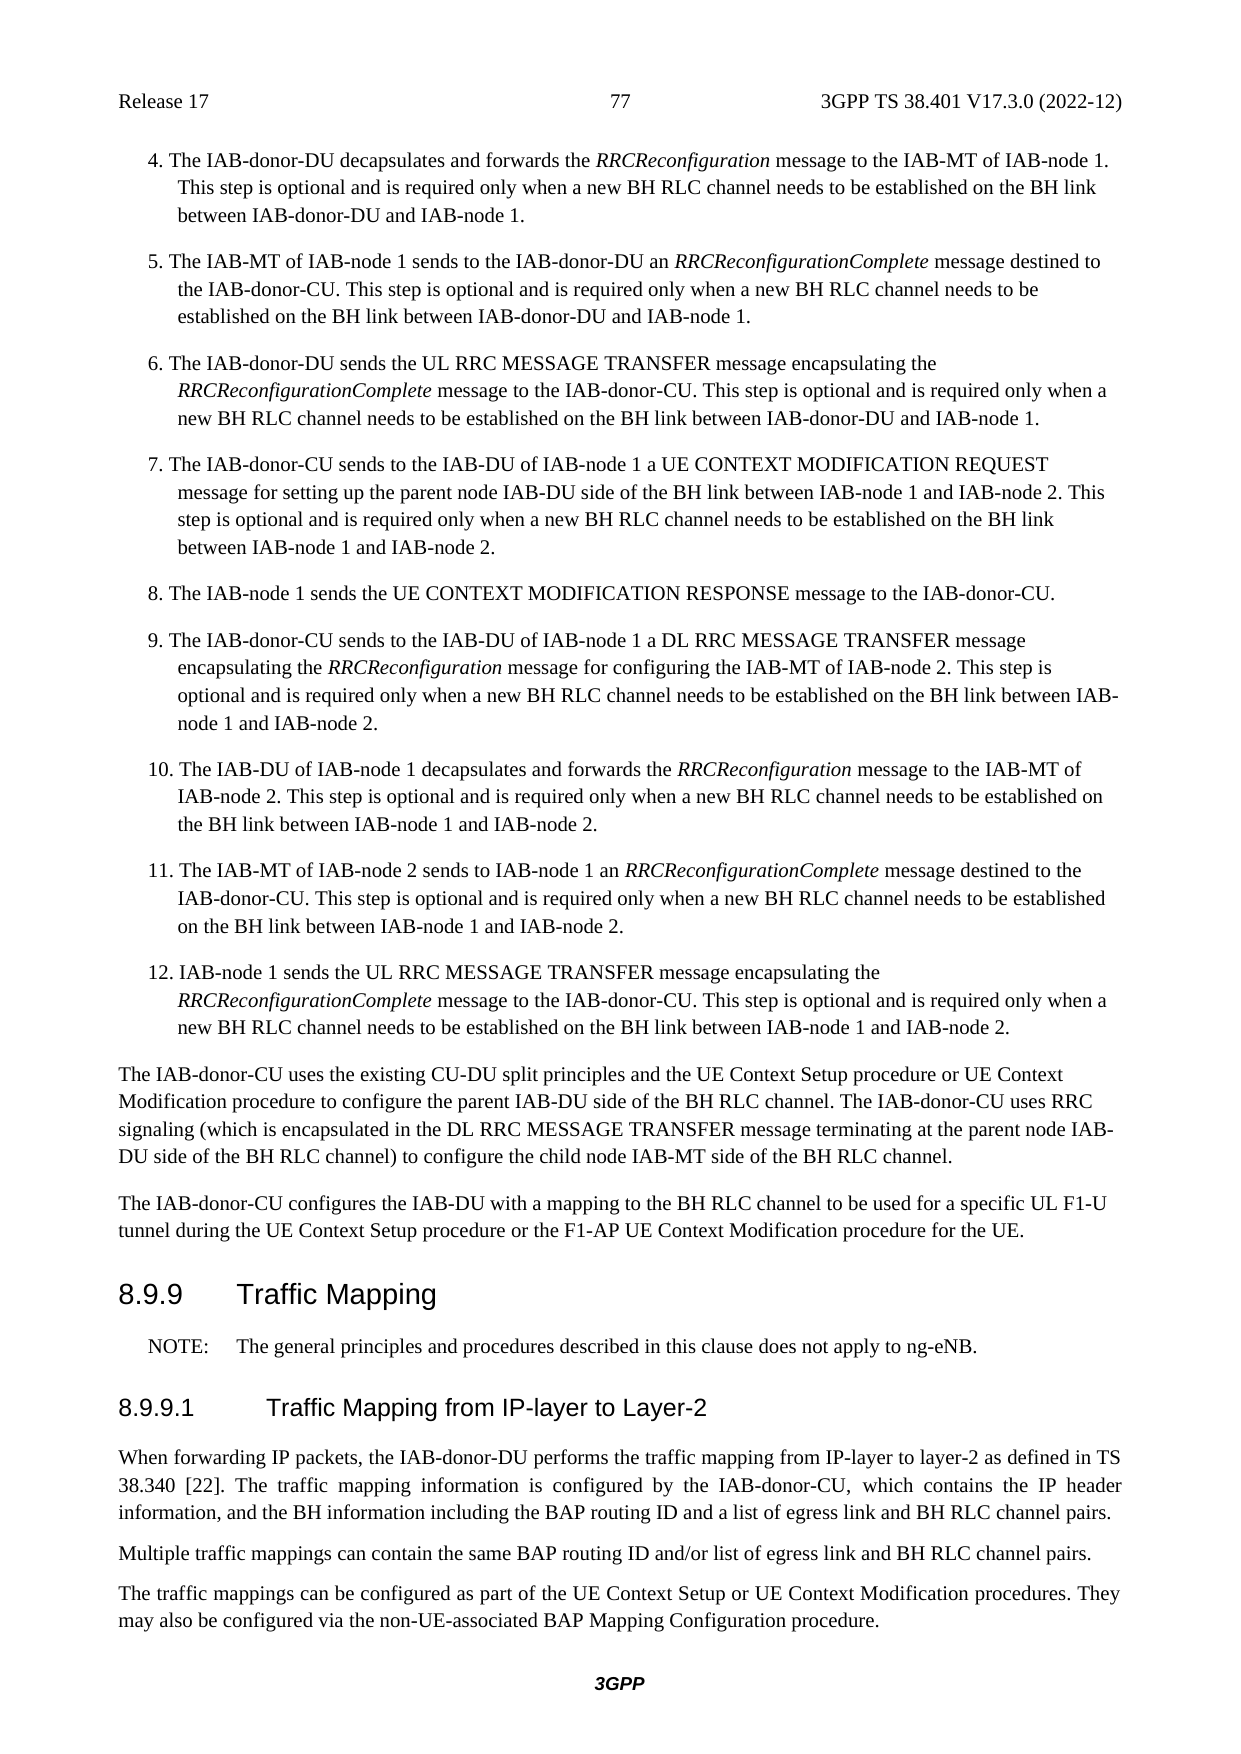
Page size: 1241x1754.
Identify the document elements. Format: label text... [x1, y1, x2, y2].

subtitle 8.9.9.1 Traffic Mapping from IP-layer to Layer-2 [118, 1393, 1122, 1422]
text 8. The IAB-node 1 sends the UE CONTEXT MODIFICATION RESPONSE message to the IAB-donor-CU. [148, 581, 1122, 605]
text 10. The IAB-DU of IAB-node 1 decapsulates and forwards the RRCReconfiguration message to the IAB-MT of IAB-node 2. This step is optional and is required only when a new BH RLC channel needs to be established on the BH link between IAB-node 1 and IAB-node 2. [148, 757, 1122, 836]
text 6. The IAB-donor-DU sends the UL RRC MESSAGE TRANSFER message encapsulating the RRCReconfigurationComplete message to the IAB-donor-CU. This step is optional and is required only when a new BH RLC channel needs to be established on the BH link between IAB-donor-DU and IAB-node 1. [148, 351, 1122, 430]
text 11. The IAB-MT of IAB-node 2 sends to IAB-node 1 an RRCReconfigurationComplete message destined to the IAB-donor-CU. This step is optional and is required only when a new BH RLC channel needs to be established on the BH link between IAB-node 1 and IAB-node 2. [148, 858, 1122, 938]
text 12. IAB-node 1 sends the UL RRC MESSAGE TRANSFER message encapsulating the RRCReconfigurationComplete message to the IAB-donor-CU. This step is optional and is required only when a new BH RLC channel needs to be established on the BH link between IAB-node 1 and IAB-node 2. [148, 960, 1122, 1039]
text The IAB-donor-CU configures the IAB-DU with a mapping to the BH RLC channel to be used for a specific UL F1-U tunnel during the UE Context Setup procedure or the F1-AP UE Context Modification procedure for the UE. [118, 1191, 1122, 1242]
text NOTE: The general principles and procedures described in this clause does not apply to ng-eNB. [148, 1334, 1122, 1358]
text 9. The IAB-donor-CU sends to the IAB-DU of IAB-node 1 a DL RRC MESSAGE TRANSFER message encapsulating the RRCReconfiguration message for configuring the IAB-MT of IAB-node 2. This step is optional and is required only when a new BH RLC channel needs to be established on the BH link between IAB-node 1 and IAB-node 2. [148, 628, 1122, 734]
text The traffic mappings can be configured as part of the UE Context Setup or UE Context Modification procedures. They may also be configured via the non-UE-associated BAP Mapping Configuration procedure. [118, 1581, 1122, 1632]
text 5. The IAB-MT of IAB-node 1 sends to the IAB-donor-DU an RRCReconfigurationComplete message destined to the IAB-donor-CU. This step is optional and is required only when a new BH RLC channel needs to be established on the BH link between IAB-donor-DU and IAB-node 1. [148, 249, 1122, 328]
text 4. The IAB-donor-DU decapsulates and forwards the RRCReconfiguration message to the IAB-MT of IAB-node 1. This step is optional and is required only when a new BH RLC channel needs to be established on the BH link between IAB-donor-DU and IAB-node 1. [148, 147, 1122, 227]
text 7. The IAB-donor-CU sends to the IAB-DU of IAB-node 1 a UE CONTEXT MODIFICATION REQUEST message for setting up the parent node IAB-DU side of the BH link between IAB-node 1 and IAB-node 2. This step is optional and is required only when a new BH RLC channel needs to be established on the BH link between IAB-node 1 and IAB-node 2. [148, 452, 1122, 559]
subtitle 8.9.9 Traffic Mapping [118, 1277, 1122, 1311]
text The IAB-donor-CU uses the existing CU-DU split principles and the UE Context Setup procedure or UE Context Modification procedure to configure the parent IAB-DU side of the BH RLC channel. The IAB-donor-CU uses RRC signaling (which is encapsulated in the DL RRC MESSAGE TRANSFER message terminating at the parent node IAB-DU side of the BH RLC channel) to configure the child node IAB-MT side of the BH RLC channel. [118, 1062, 1122, 1168]
text Multiple traffic mappings can contain the same BAP routing ID and/or list of egress link and BH RLC channel pairs. [118, 1540, 1122, 1564]
text When forwarding IP packets, the IAB-donor-DU performs the traffic mapping from IP-layer to layer-2 as defined in TS 38.340 [22]. The traffic mapping information is configured by the IAB-donor-CU, which contains the IP header information, and the BH information including the BAP routing ID and a list of egress link and BH RLC channel pairs. [118, 1445, 1122, 1524]
